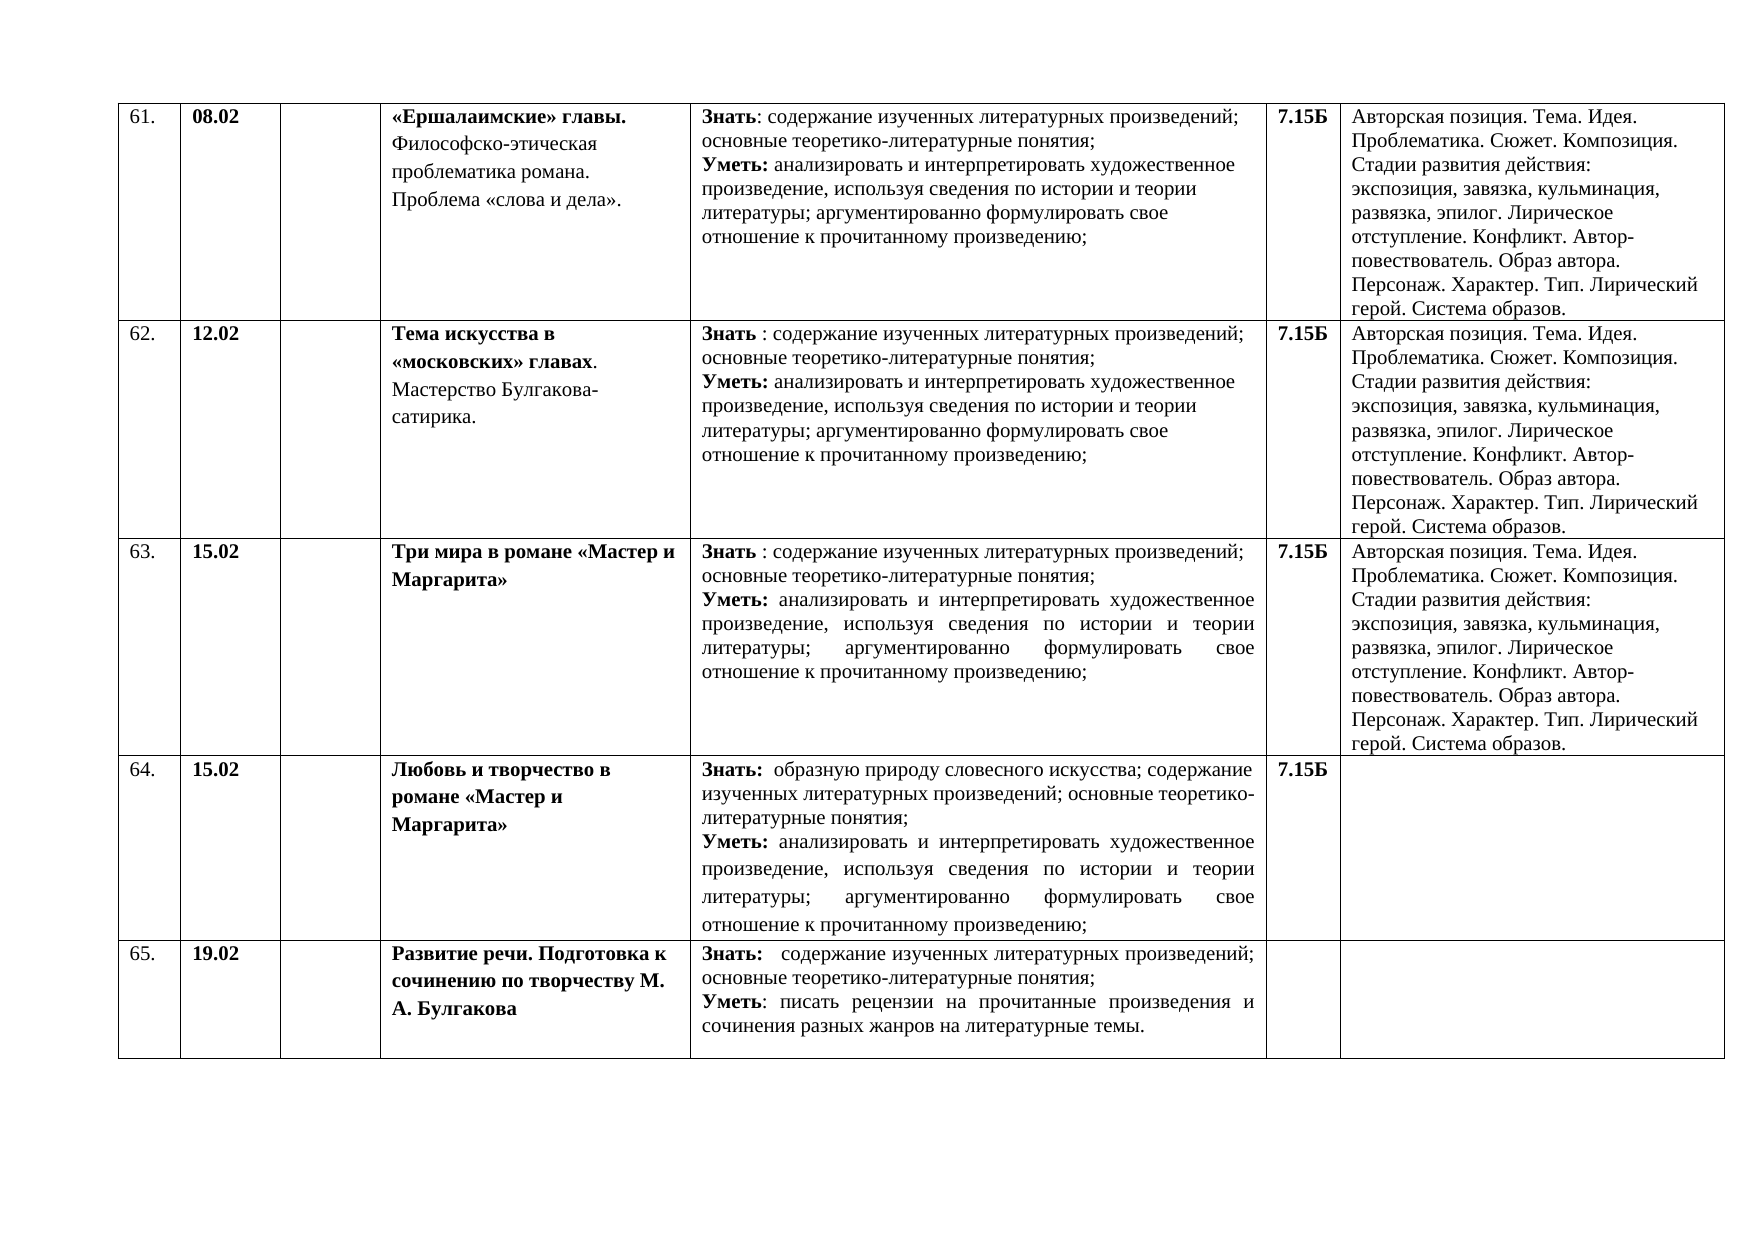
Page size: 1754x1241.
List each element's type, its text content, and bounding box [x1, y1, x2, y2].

table_cell [1341, 941, 1724, 1058]
table_cell [119, 756, 180, 940]
table_cell [119, 539, 180, 755]
table_cell 12.02 [181, 321, 280, 538]
table_cell Знать : содержание изученных литературных произведений; основные теоретико-литературные понятия; Уметь: анализировать и интерпретировать художественное произведение, используя сведения по истории и теории литературы; аргументированно формулировать свое отношение к прочитанному произведению; [691, 321, 1266, 538]
table_cell Знать: содержание изученных литературных произведений; основные теоретико-литературные понятия; Уметь: анализировать и интерпретировать художественное произведение, используя сведения по истории и теории литературы; аргументированно формулировать свое отношение к прочитанному произведению; [691, 104, 1266, 320]
table_cell «Ершалаимские» главы. Философско-этическая проблематика романа. Проблема «слова и дела». [381, 104, 690, 320]
table_cell Любовь и творчество в романе «Мастер и Маргарита» [381, 756, 690, 940]
table_cell 19.02 [181, 941, 280, 1058]
table_cell 7.15Б [1267, 756, 1340, 940]
table_cell 7.15Б [1267, 104, 1340, 320]
table_cell Авторская позиция. Тема. Идея. Проблематика. Сюжет. Композиция. Стадии развития действия: экспозиция, завязка, кульминация, развязка, эпилог. Лирическое отступление. Конфликт. Автор- повествователь. Образ автора. Персонаж. Характер. Тип. Лирический герой. Система образов. [1341, 104, 1724, 320]
table_cell Развитие речи. Подготовка к сочинению по творчеству М. А. Булгакова [381, 941, 690, 1058]
table_cell [281, 539, 380, 755]
table_cell 15.02 [181, 756, 280, 940]
table_cell [1341, 756, 1724, 940]
table_cell Знать: содержание изученных литературных произведений; основные теоретико-литературные понятия; Уметь: писать рецензии на прочитанные произведения и сочинения разных жанров на литературные темы. [691, 941, 1266, 1058]
table_cell Три мира в романе «Мастер и Маргарита» [381, 539, 690, 755]
table_cell [281, 104, 380, 320]
table_cell [281, 756, 380, 940]
table_cell 7.15Б [1267, 539, 1340, 755]
table_cell [281, 941, 380, 1058]
table_cell Тема искусства в «московских» главах. Мастерство Булгакова-сатирика. [381, 321, 690, 538]
table_cell [119, 941, 180, 1058]
table_cell [119, 321, 180, 538]
table_cell Знать: образную природу словесного искусства; содержание изученных литературных произведений; основные теоретико-литературные понятия; Уметь: анализировать и интерпретировать художественное произведение, используя сведения по истории и теории литературы; аргументированно формулировать свое отношение к прочитанному произведению; [691, 756, 1266, 940]
table_cell 15.02 [181, 539, 280, 755]
table_cell [1267, 941, 1340, 1058]
table_cell Авторская позиция. Тема. Идея. Проблематика. Сюжет. Композиция. Стадии развития действия: экспозиция, завязка, кульминация, развязка, эпилог. Лирическое отступление. Конфликт. Автор- повествователь. Образ автора. Персонаж. Характер. Тип. Лирический герой. Система образов. [1341, 321, 1724, 538]
table_cell 08.02 [181, 104, 280, 320]
table_cell 7.15Б [1267, 321, 1340, 538]
table_cell [119, 104, 180, 320]
table_cell [281, 321, 380, 538]
table_cell Знать : содержание изученных литературных произведений; основные теоретико-литературные понятия; Уметь: анализировать и интерпретировать художественное произведение, используя сведения по истории и теории литературы; аргументированно формулировать свое отношение к прочитанному произведению; [691, 539, 1266, 755]
table_cell Авторская позиция. Тема. Идея. Проблематика. Сюжет. Композиция. Стадии развития действия: экспозиция, завязка, кульминация, развязка, эпилог. Лирическое отступление. Конфликт. Автор- повествователь. Образ автора. Персонаж. Характер. Тип. Лирический герой. Система образов. [1341, 539, 1724, 755]
